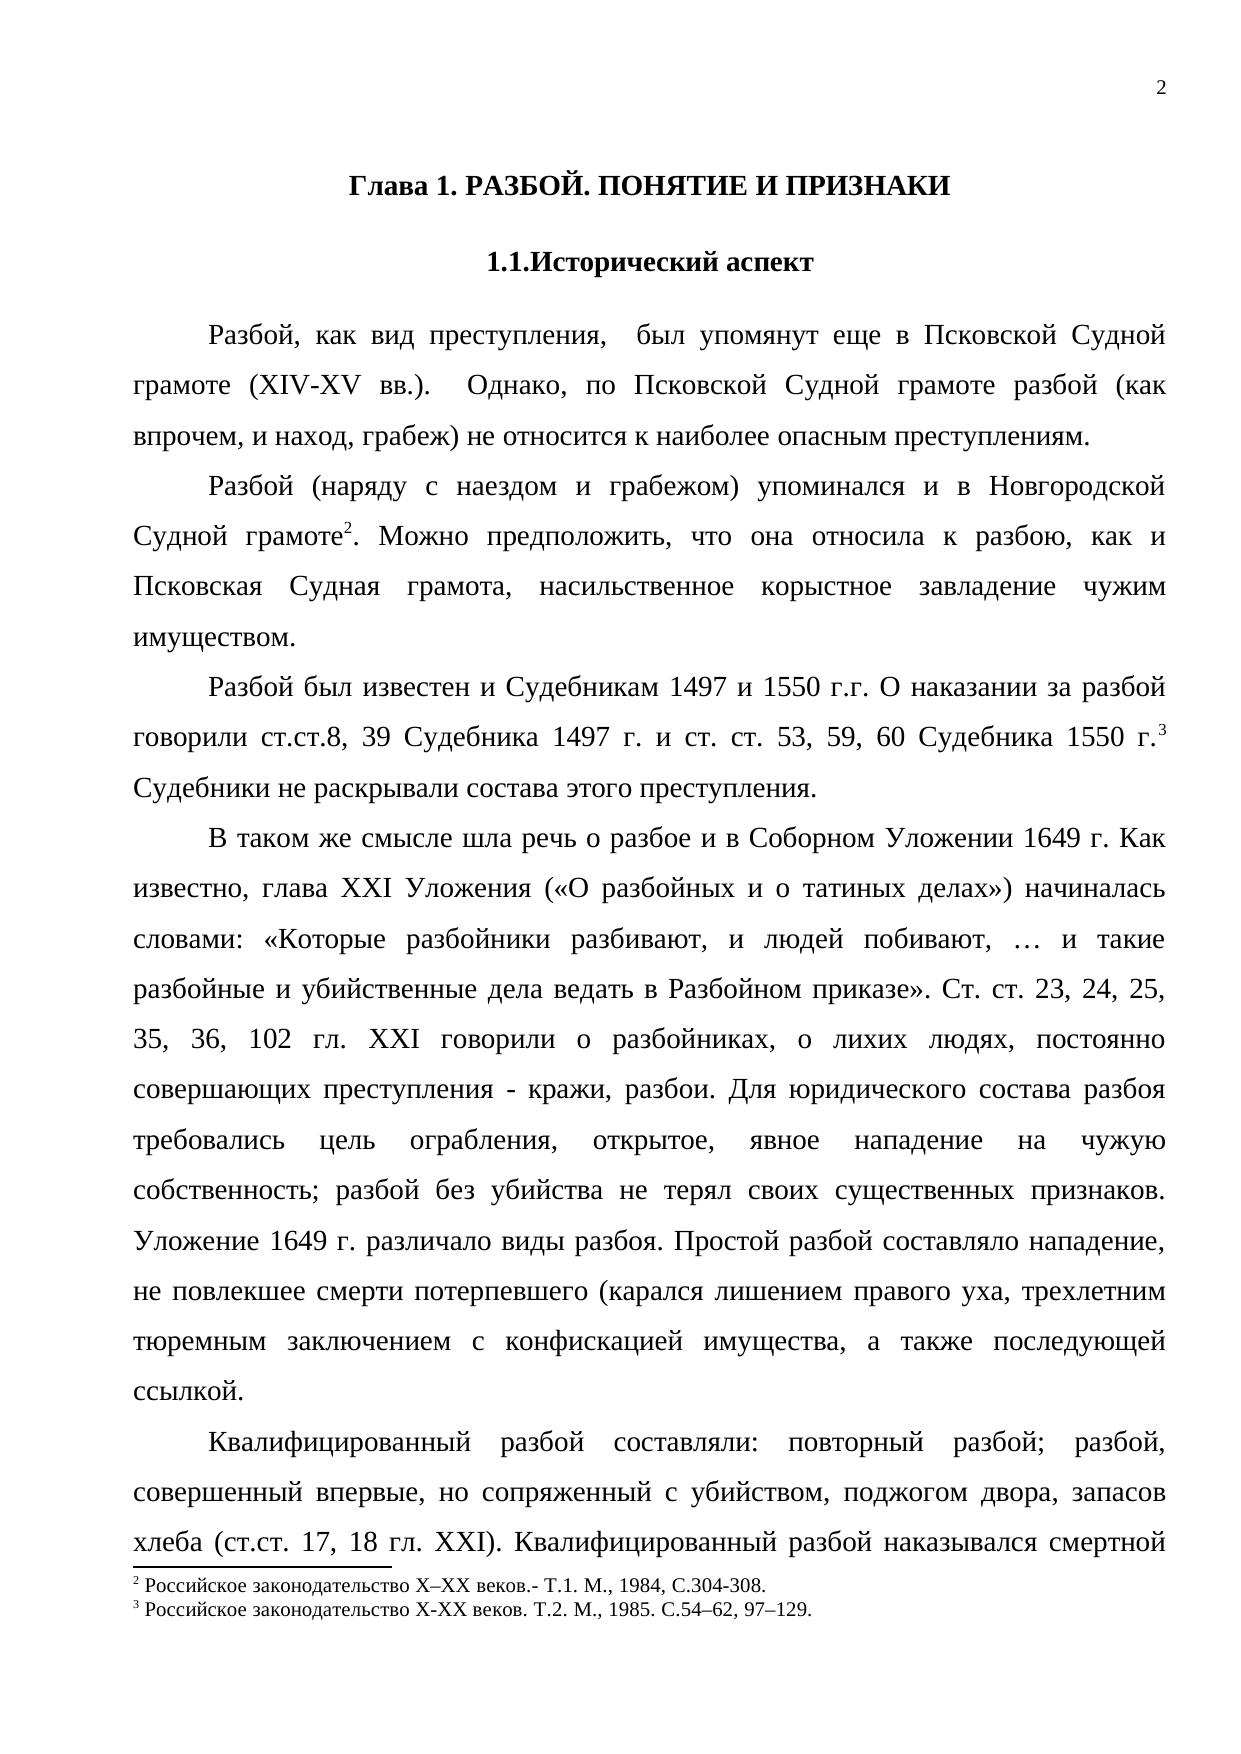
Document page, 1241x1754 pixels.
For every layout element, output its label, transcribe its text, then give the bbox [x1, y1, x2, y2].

subtitle Глава 1. РАЗБОЙ. ПОНЯТИЕ И ПРИЗНАКИ [133, 168, 1167, 202]
text Разбой (наряду с наездом и грабежом) упоминался и в Новгородской Судной грамоте. Можно предположить, что она относила к разбою, как и Псковская Судная грамота, насильственное корыстное завладение чужим имуществом. [133, 468, 1167, 653]
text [133, 1424, 1167, 1558]
text Разбой был известен и Судебникам 1497 и 1550 г.г. О наказании за разбой говорили ст.ст.8, 39 Судебника 1497 г. и ст. ст. 53, 59, 60 Судебника 1550 г. Судебники не раскрывали состава этого преступления. [133, 669, 1167, 803]
subtitle 1.1.Исторический аспект [133, 244, 1167, 277]
text Разбой, как вид преступления, был упомянут еще в Псковской Судной грамоте (ХIV-XV вв.). Однако, по Псковской Судной грамоте разбой (как впрочем, и наход, грабеж) не относится к наиболее опасным преступлениям. [133, 317, 1167, 451]
text В таком же смысле шла речь о разбое и в Соборном Уложении 1649 г. Как известно, глава XXI Уложения («О разбойных и о татиных делах») начиналась словами: «Которые разбойники разбивают, и людей побивают, … и такие разбойные и убийственные дела ведать в Разбойном приказе». Ст. ст. 23, 24, 25, 35, 36, 102 гл. XXI говорили о разбойниках, о лихих людях, постоянно совершающих преступления - кражи, разбои. Для юридического состава разбоя требовались цель ограбления, открытое, явное нападение на чужую собственность; разбой без убийства не терял своих существенных признаков. Уложение 1649 г. различало виды разбоя. Простой разбой составляло нападение, не повлекшее смерти потерпевшего (карался лишением правого уха, трехлетним тюремным заключением с конфискацией имущества, а также последующей ссылкой. [133, 820, 1167, 1407]
